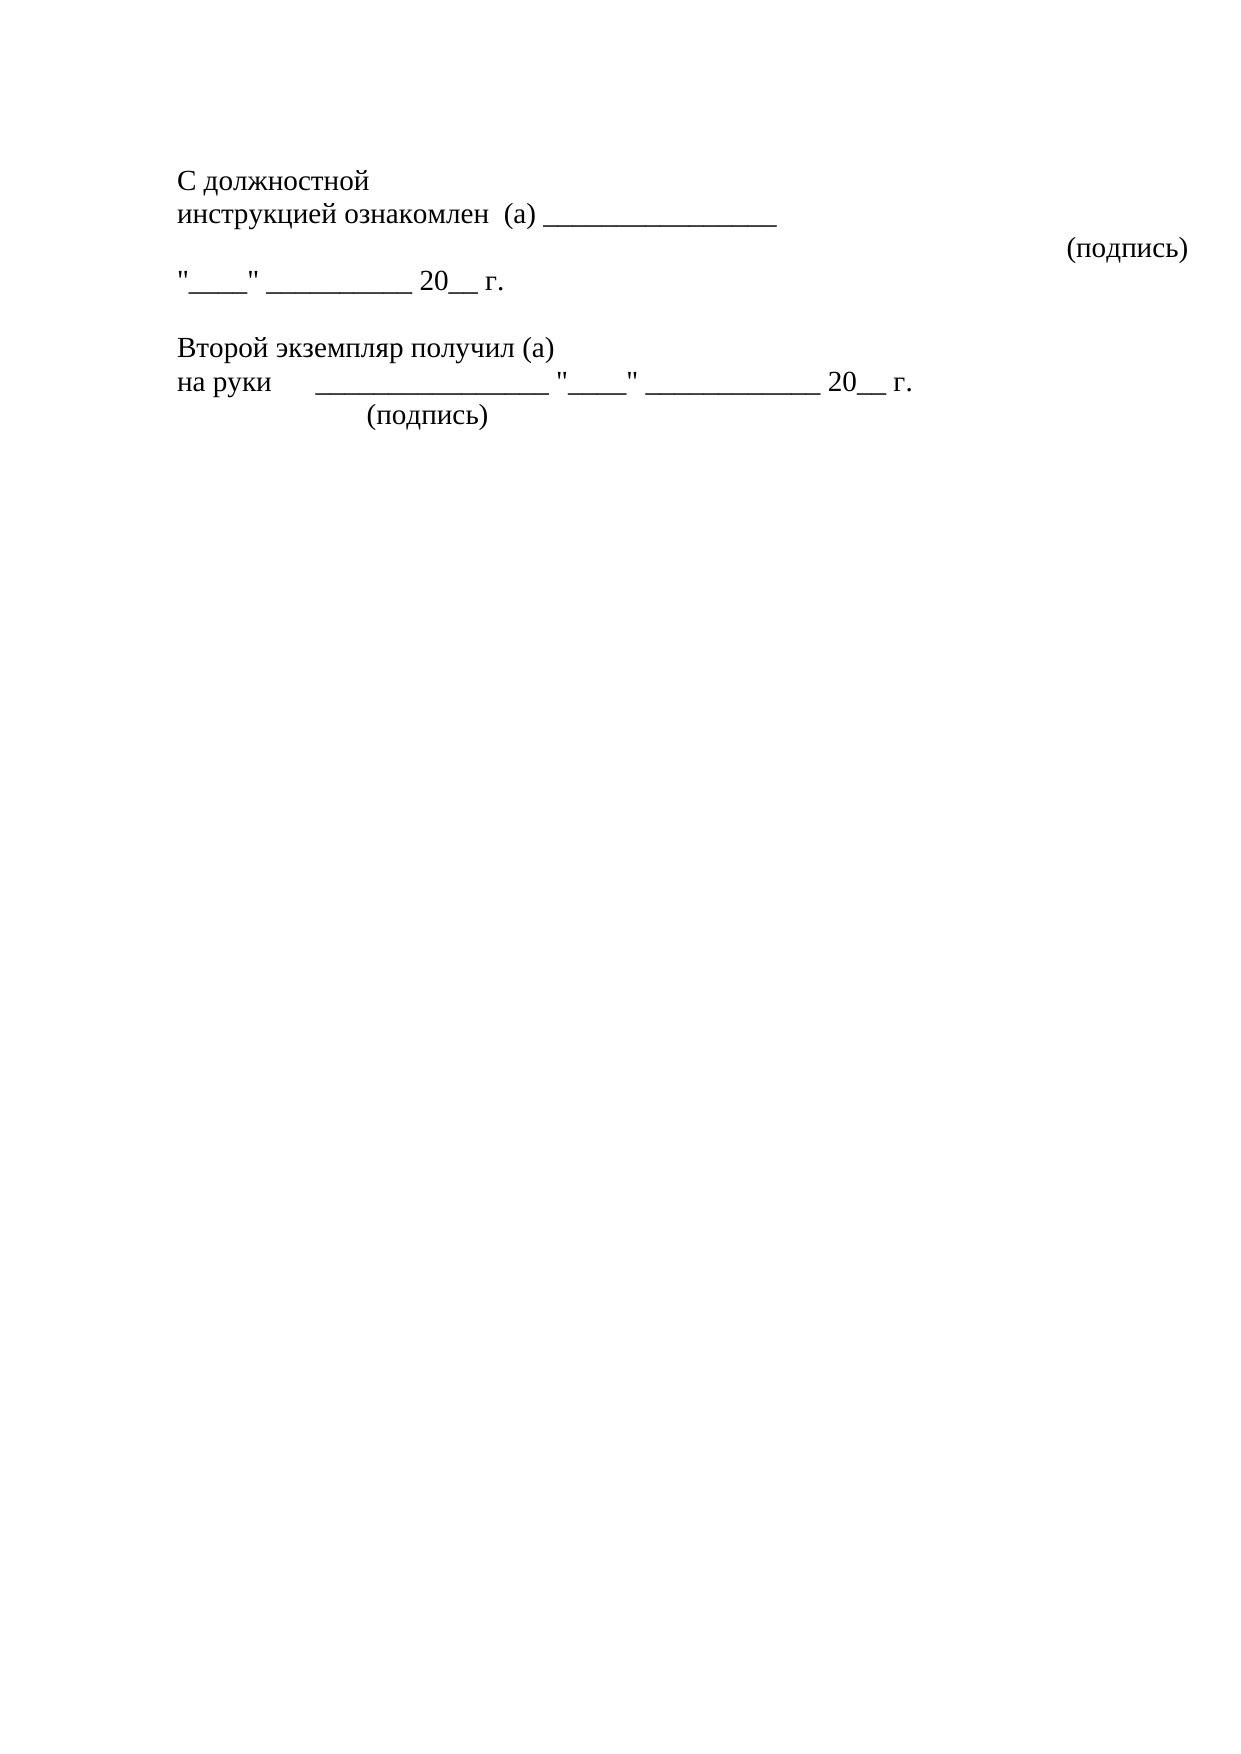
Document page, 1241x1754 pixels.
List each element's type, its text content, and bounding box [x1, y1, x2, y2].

table_cell С должностной инструкцией ознакомлен (а) ________________ (подпись) "____" __________ 20__ г. Второй экземпляр получил (а) на руки ________________ "____" ____________ 20__ г. (подпись) [166, 118, 1204, 475]
